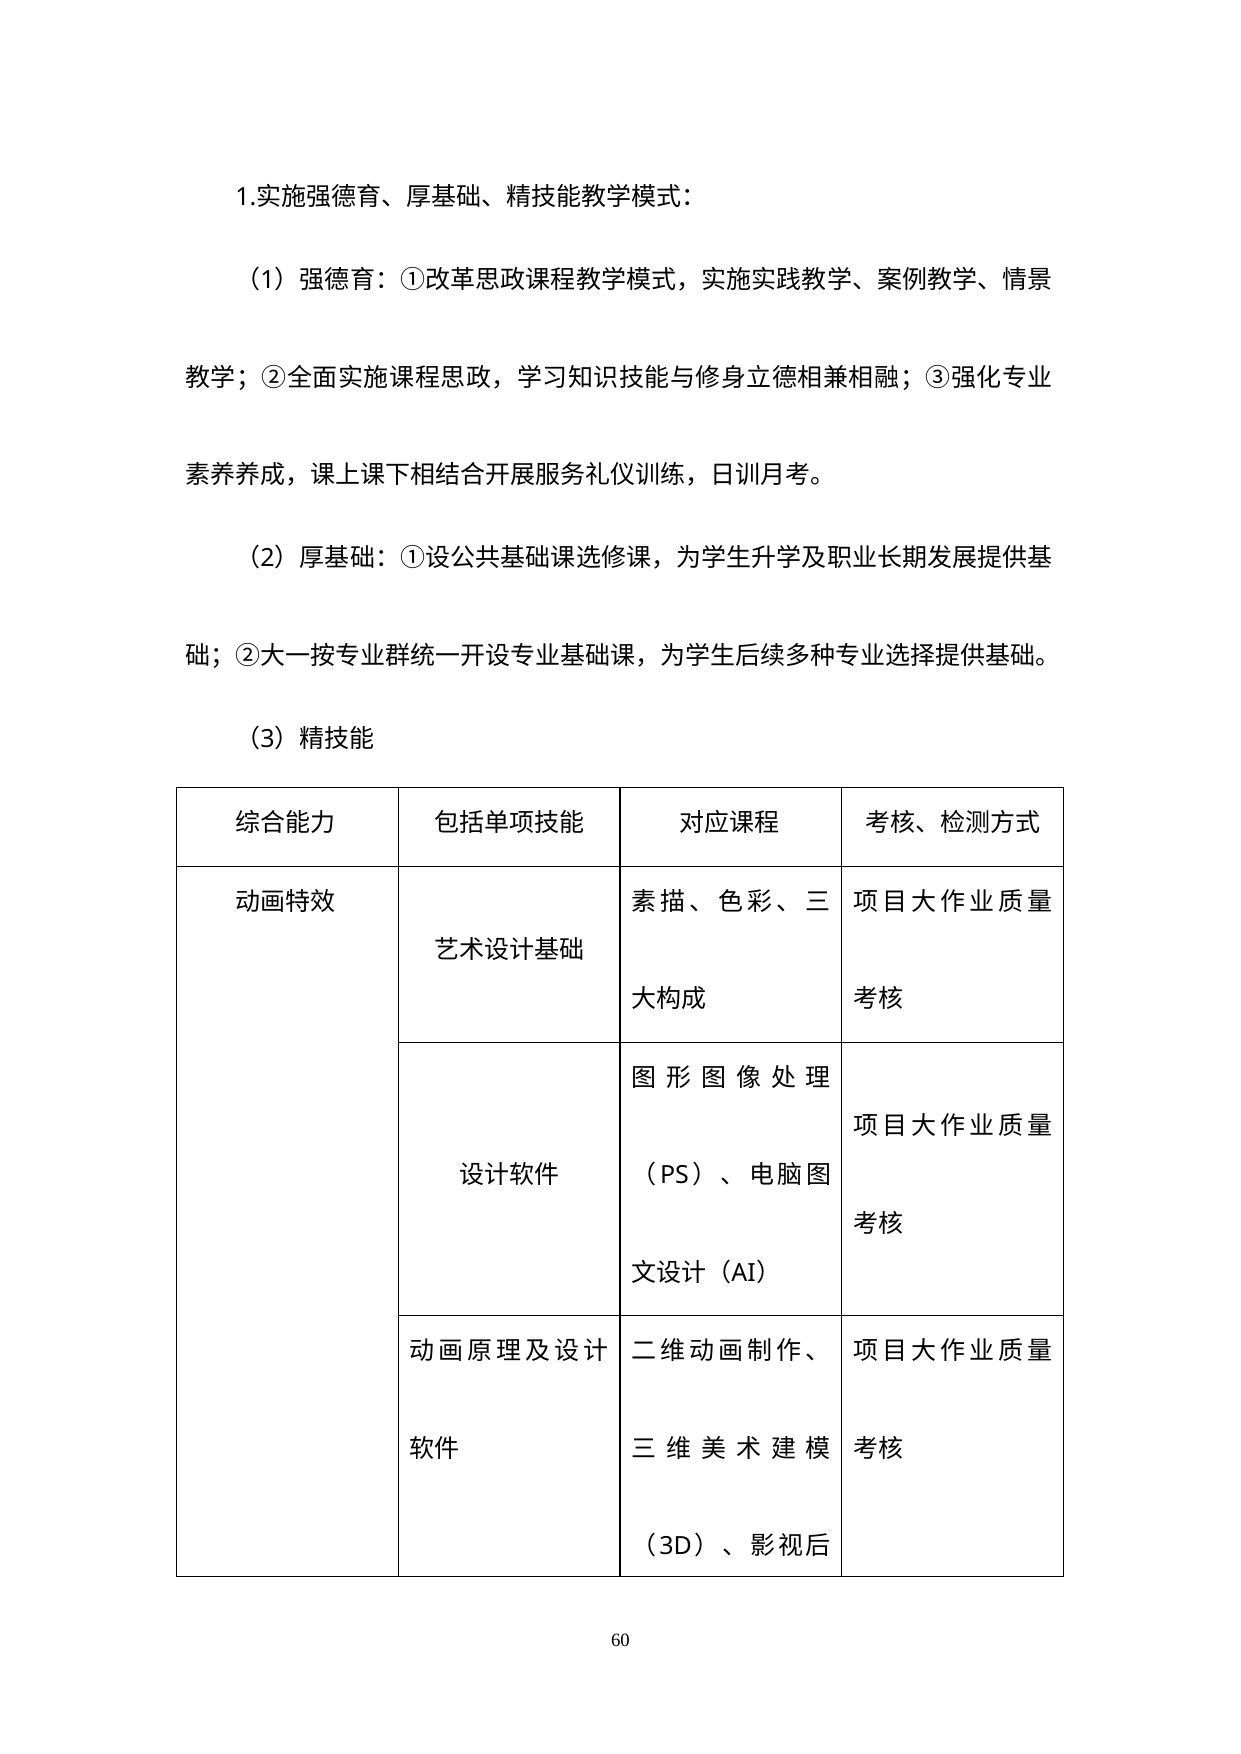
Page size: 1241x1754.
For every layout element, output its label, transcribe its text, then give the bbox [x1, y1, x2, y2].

table_header 考核、检测方式 [842, 788, 1063, 866]
table_cell 项目大作业质量考核 [842, 1316, 1063, 1576]
text 1.实施强德育、厚基础、精技能教学模式： [185, 162, 1053, 227]
text （2）厚基础：①设公共基础课选修课，为学生升学及职业长期发展提供基础；②大一按专业群统一开设专业基础课，为学生后续多种专业选择提供基础。 [185, 523, 1053, 686]
table_header 对应课程 [621, 788, 841, 866]
text （1）强德育：①改革思政课程教学模式，实施实践教学、案例教学、情景教学；②全面实施课程思政，学习知识技能与修身立德相兼相融；③强化专业素养养成，课上课下相结合开展服务礼仪训练，日训月考。 [185, 245, 1053, 505]
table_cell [621, 1316, 841, 1576]
table_cell 艺术设计基础 [399, 867, 619, 1042]
table_cell 设计软件 [399, 1043, 619, 1315]
table_header 包括单项技能 [399, 788, 619, 866]
table_cell 项目大作业质量考核 [842, 867, 1063, 1042]
table_cell 动画原理及设计软件 [399, 1316, 619, 1576]
table_cell 动画特效 [177, 867, 398, 1576]
table_cell 素描、色彩、三大构成 [621, 867, 841, 1042]
table_header 综合能力 [177, 788, 398, 866]
table_cell 项目大作业质量考核 [842, 1043, 1063, 1315]
table_cell 图形图像处理（PS）、电脑图文设计（AI） [621, 1043, 841, 1315]
text （3）精技能 [185, 704, 1053, 769]
